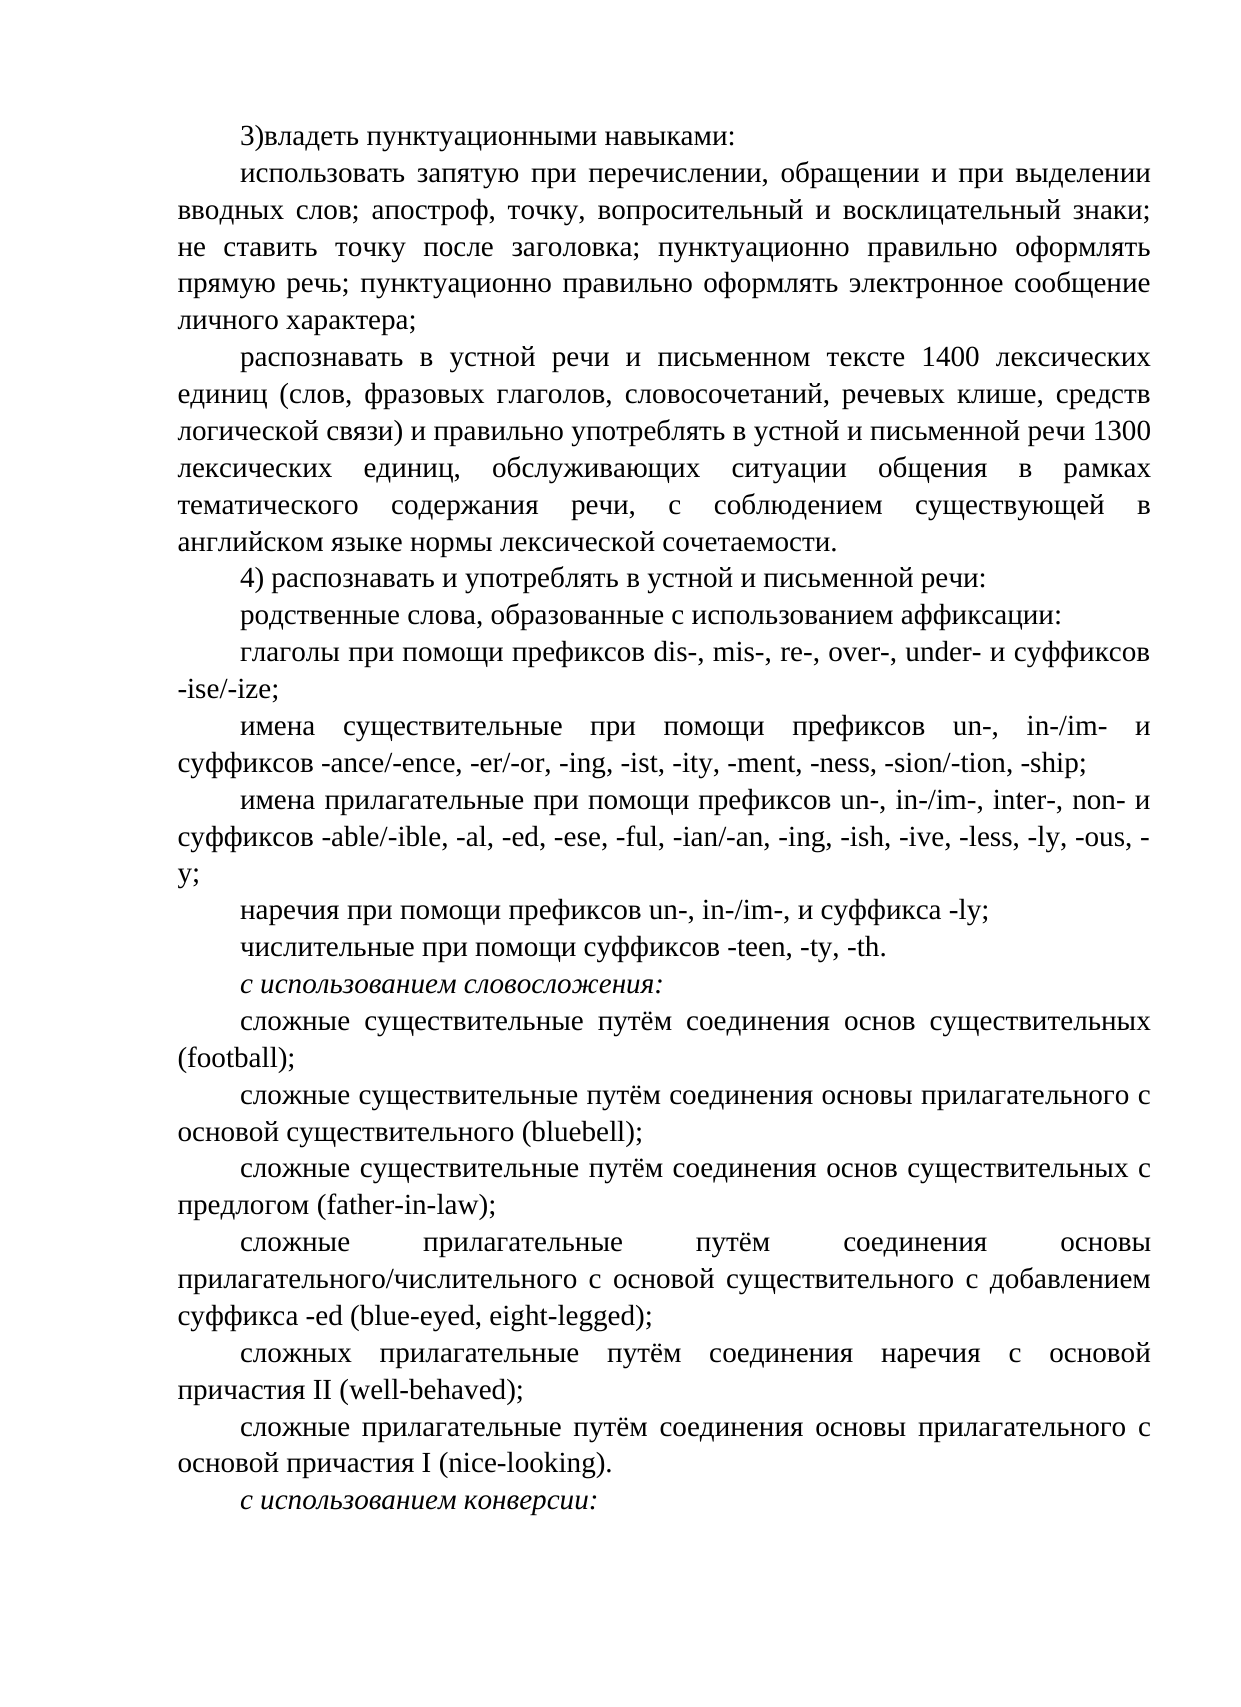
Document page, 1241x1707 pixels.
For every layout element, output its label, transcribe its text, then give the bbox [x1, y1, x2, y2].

text имена существительные при помощи префиксов un-, in-/im- и суффиксов -ance/-ence, -er/-or, -ing, -ist, -ity, -ment, -ness, -sion/-tion, -ship; [177, 708, 1152, 778]
text наречия при помощи префиксов un-, in-/im-, и суффикса -ly; [177, 892, 1152, 926]
text с использованием конверсии: [177, 1482, 1152, 1516]
text распознавать в устной речи и письменном тексте 1400 лексических единиц (слов, фразовых глаголов, словосочетаний, речевых клише, средств логической связи) и правильно употреблять в устной и письменной речи 1300 лексических единиц, обслуживающих ситуации общения в рамках тематического содержания речи, с соблюдением существующей в английском языке нормы лексической сочетаемости. [177, 339, 1152, 557]
text глаголы при помощи префиксов dis-, mis-, re-, over-, under- и суффиксов -ise/-ize; [177, 634, 1152, 705]
text использовать запятую при перечислении, обращении и при выделении вводных слов; апостроф, точку, вопросительный и восклицательный знаки; не ставить точку после заголовка; пунктуационно правильно оформлять прямую речь; пунктуационно правильно оформлять электронное сообщение личного характера; [177, 155, 1152, 336]
text сложные прилагательные путём соединения основы прилагательного с основой причастия I (nice-looking). [177, 1409, 1152, 1479]
text родственные слова, образованные с использованием аффиксации: [177, 597, 1152, 631]
text имена прилагательные при помощи префиксов un-, in-/im-, inter-, non- и суффиксов -able/-ible, -al, -ed, -ese, -ful, -ian/-an, -ing, -ish, -ive, -less, -ly, -ous, -y; [177, 782, 1152, 889]
text числительные при помощи суффиксов -teen, -ty, -th. [177, 929, 1152, 963]
text сложные существительные путём соединения основ существительных (football); [177, 1003, 1152, 1073]
text сложные существительные путём соединения основы прилагательного с основой существительного (bluebell); [177, 1077, 1152, 1147]
text сложные существительные путём соединения основ существительных с предлогом (father-in-law); [177, 1151, 1152, 1221]
text 3)владеть пунктуационными навыками: [177, 118, 1152, 152]
text сложные прилагательные путём соединения основы прилагательного/числительного с основой существительного с добавлением суффикса -ed (blue-eyed, eight-legged); [177, 1224, 1152, 1332]
text 4) распознавать и употреблять в устной и письменной речи: [177, 561, 1152, 594]
text с использованием словосложения: [177, 966, 1152, 1000]
text сложных прилагательные путём соединения наречия с основой причастия II (well-behaved); [177, 1335, 1152, 1405]
